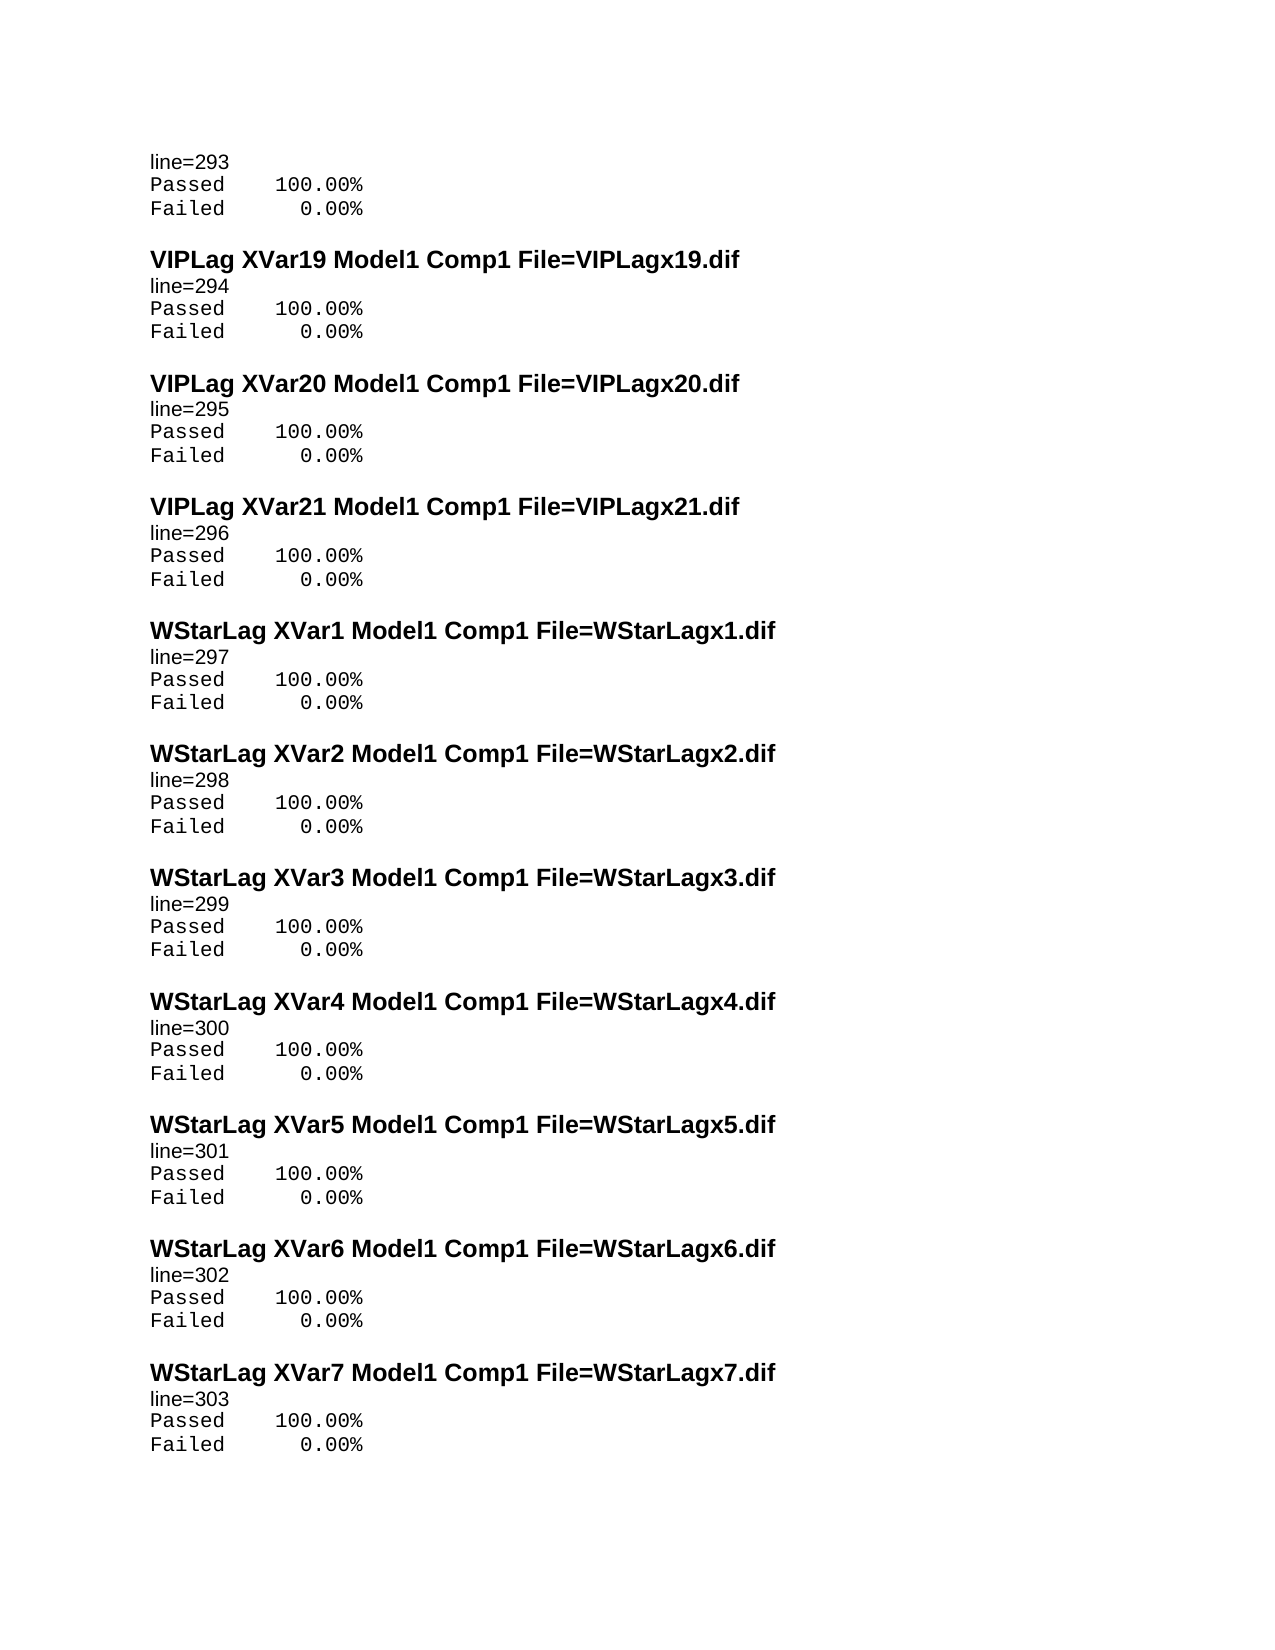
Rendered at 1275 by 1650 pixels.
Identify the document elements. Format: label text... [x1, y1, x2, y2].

text Passed 100.00% [150, 174, 1125, 198]
text Failed 0.00% [150, 568, 1125, 592]
text Failed 0.00% [150, 1063, 1125, 1087]
text Passed 100.00% [150, 545, 1125, 568]
text Passed 100.00% [150, 916, 1125, 939]
text Failed 0.00% [150, 816, 1125, 839]
text line=296 [150, 521, 1125, 545]
text Failed 0.00% [150, 445, 1125, 468]
text line=302 [150, 1263, 1125, 1287]
text Passed 100.00% [150, 1287, 1125, 1310]
text Failed 0.00% [150, 1187, 1125, 1210]
text line=300 [150, 1016, 1125, 1039]
text line=303 [150, 1386, 1125, 1410]
text Failed 0.00% [150, 1310, 1125, 1334]
text Passed 100.00% [150, 1163, 1125, 1187]
text WStarLag XVar3 Model1 Comp1 File=WStarLagx3.dif [150, 863, 1125, 892]
text line=295 [150, 397, 1125, 421]
text Failed 0.00% [150, 692, 1125, 716]
text Failed 0.00% [150, 198, 1125, 221]
text VIPLag XVar20 Model1 Comp1 File=VIPLagx20.dif [150, 368, 1125, 397]
text Passed 100.00% [150, 1039, 1125, 1063]
text line=299 [150, 892, 1125, 916]
text Failed 0.00% [150, 1434, 1125, 1458]
text line=298 [150, 768, 1125, 792]
text VIPLag XVar21 Model1 Comp1 File=VIPLagx21.dif [150, 492, 1125, 521]
text line=297 [150, 644, 1125, 668]
text line=301 [150, 1139, 1125, 1163]
text WStarLag XVar6 Model1 Comp1 File=WStarLagx6.dif [150, 1234, 1125, 1263]
text WStarLag XVar4 Model1 Comp1 File=WStarLagx4.dif [150, 987, 1125, 1016]
text line=293 [150, 150, 1125, 174]
text Passed 100.00% [150, 298, 1125, 321]
text Passed 100.00% [150, 1410, 1125, 1434]
text Failed 0.00% [150, 321, 1125, 345]
text line=294 [150, 274, 1125, 298]
text VIPLag XVar19 Model1 Comp1 File=VIPLagx19.dif [150, 245, 1125, 274]
text WStarLag XVar2 Model1 Comp1 File=WStarLagx2.dif [150, 739, 1125, 768]
text Passed 100.00% [150, 421, 1125, 445]
text Passed 100.00% [150, 792, 1125, 816]
text WStarLag XVar1 Model1 Comp1 File=WStarLagx1.dif [150, 616, 1125, 644]
text Failed 0.00% [150, 939, 1125, 963]
text Passed 100.00% [150, 668, 1125, 692]
text WStarLag XVar7 Model1 Comp1 File=WStarLagx7.dif [150, 1358, 1125, 1386]
text WStarLag XVar5 Model1 Comp1 File=WStarLagx5.dif [150, 1110, 1125, 1139]
